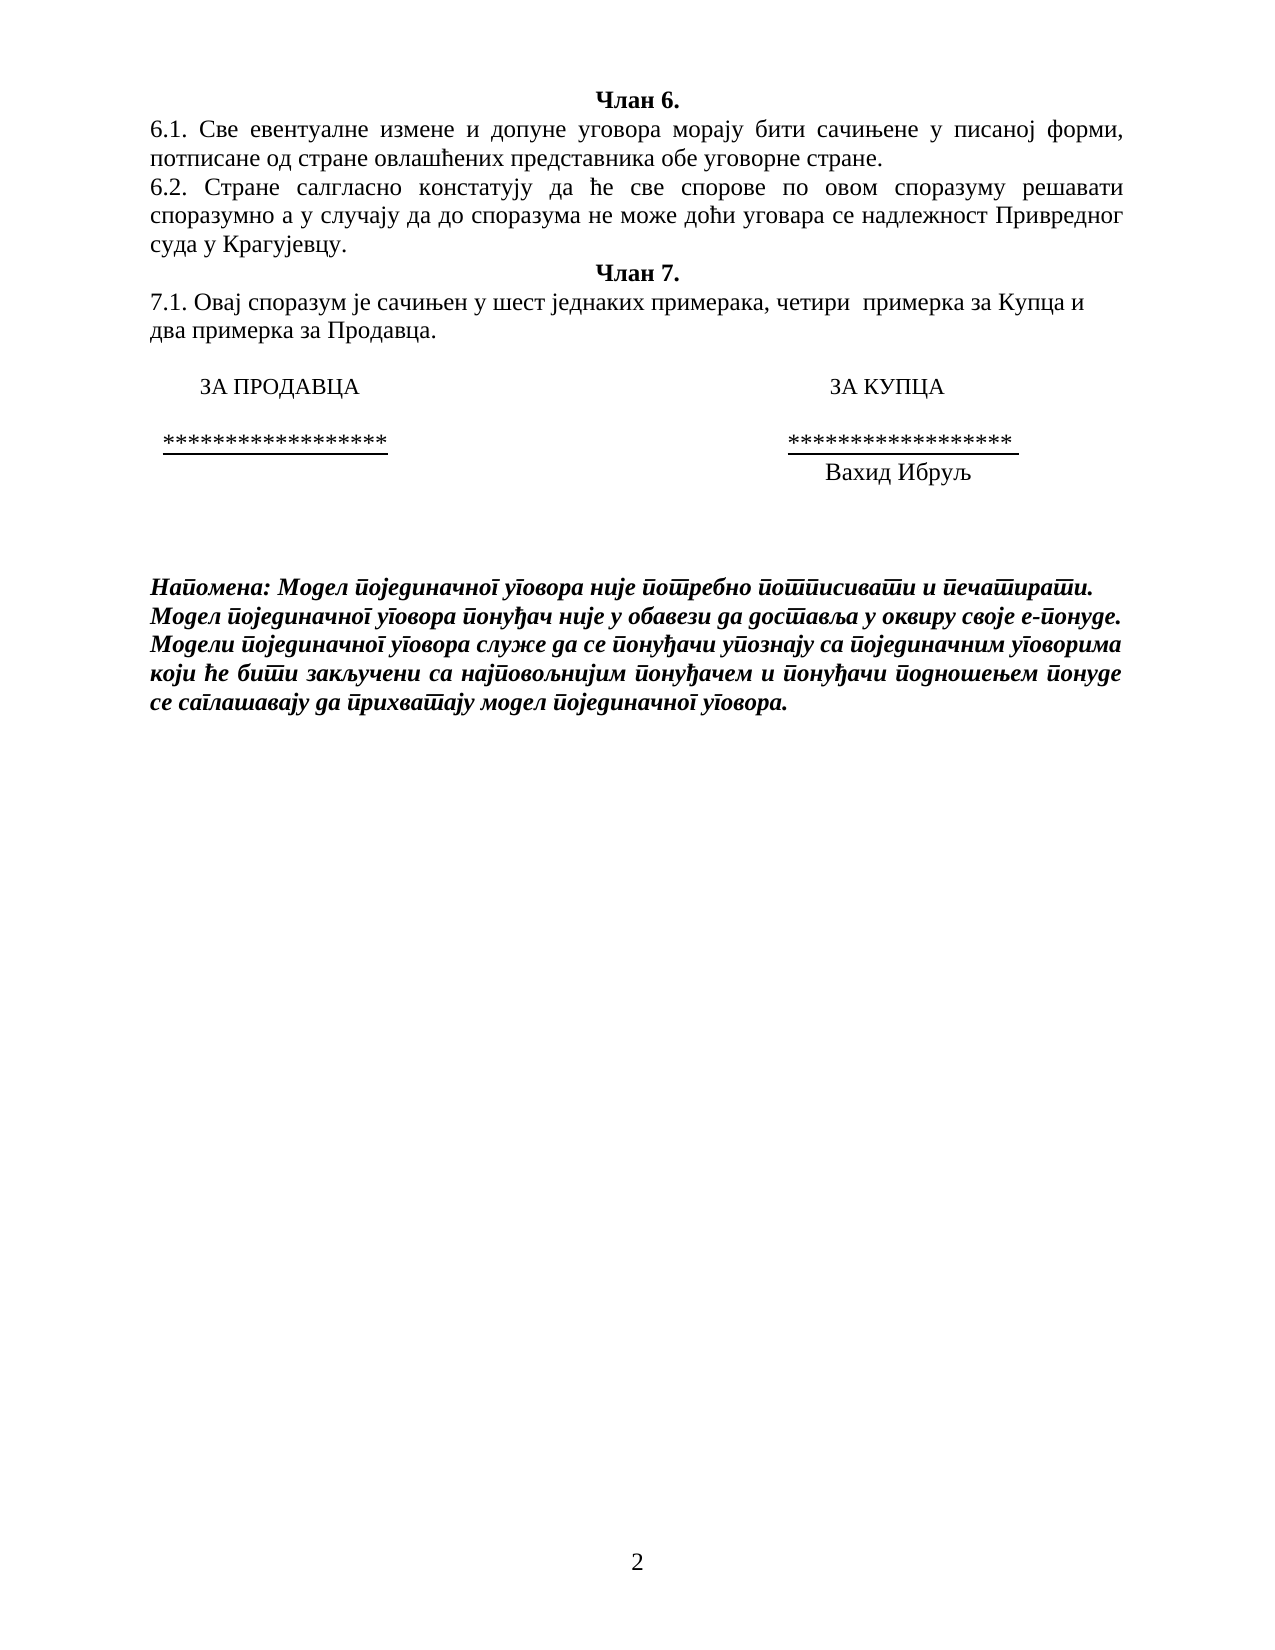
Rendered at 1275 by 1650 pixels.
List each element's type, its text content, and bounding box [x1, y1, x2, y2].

text ЗА ПРОДАВЦА ЗА КУПЦА [150, 373, 1125, 399]
text Модели појединачног уговора служе да се понуђачи упознају са појединачним уговорима који ће бити закључени са најповољнијим понуђачем и понуђачи подношењем понуде се саглашавају да прихватају модел појединачног уговора. [150, 629, 1125, 716]
text Члан 7. [150, 258, 1125, 287]
text Напомена: Модел појединачног уговора није потребно потписивати и печатирати. [150, 572, 1125, 601]
text ****************** ****************** [150, 428, 1125, 457]
text Модел појединачног уговора понуђач није у обавези да доставља у оквиру своје е-понуде. [150, 601, 1125, 629]
text 6.1. Све евентуалне измене и допуне уговора морају бити сачињене у писаној форми, потписане од стране овлашћених представника обе уговорне стране. [150, 114, 1125, 172]
text Вахид Ибруљ [150, 457, 1125, 486]
text Члан 6. [150, 86, 1125, 114]
text 7.1. Овај споразум је сачињен у шест једнаких примерака, четири примерка за Купца и два примерка за Продавца. [150, 287, 1125, 344]
text 6.2. Стране салгласно констатују да ће све спорове по овом споразуму решавати споразумно а у случају да до споразума не може доћи уговара се надлежност Привредног суда у Крагујевцу. [150, 172, 1125, 258]
